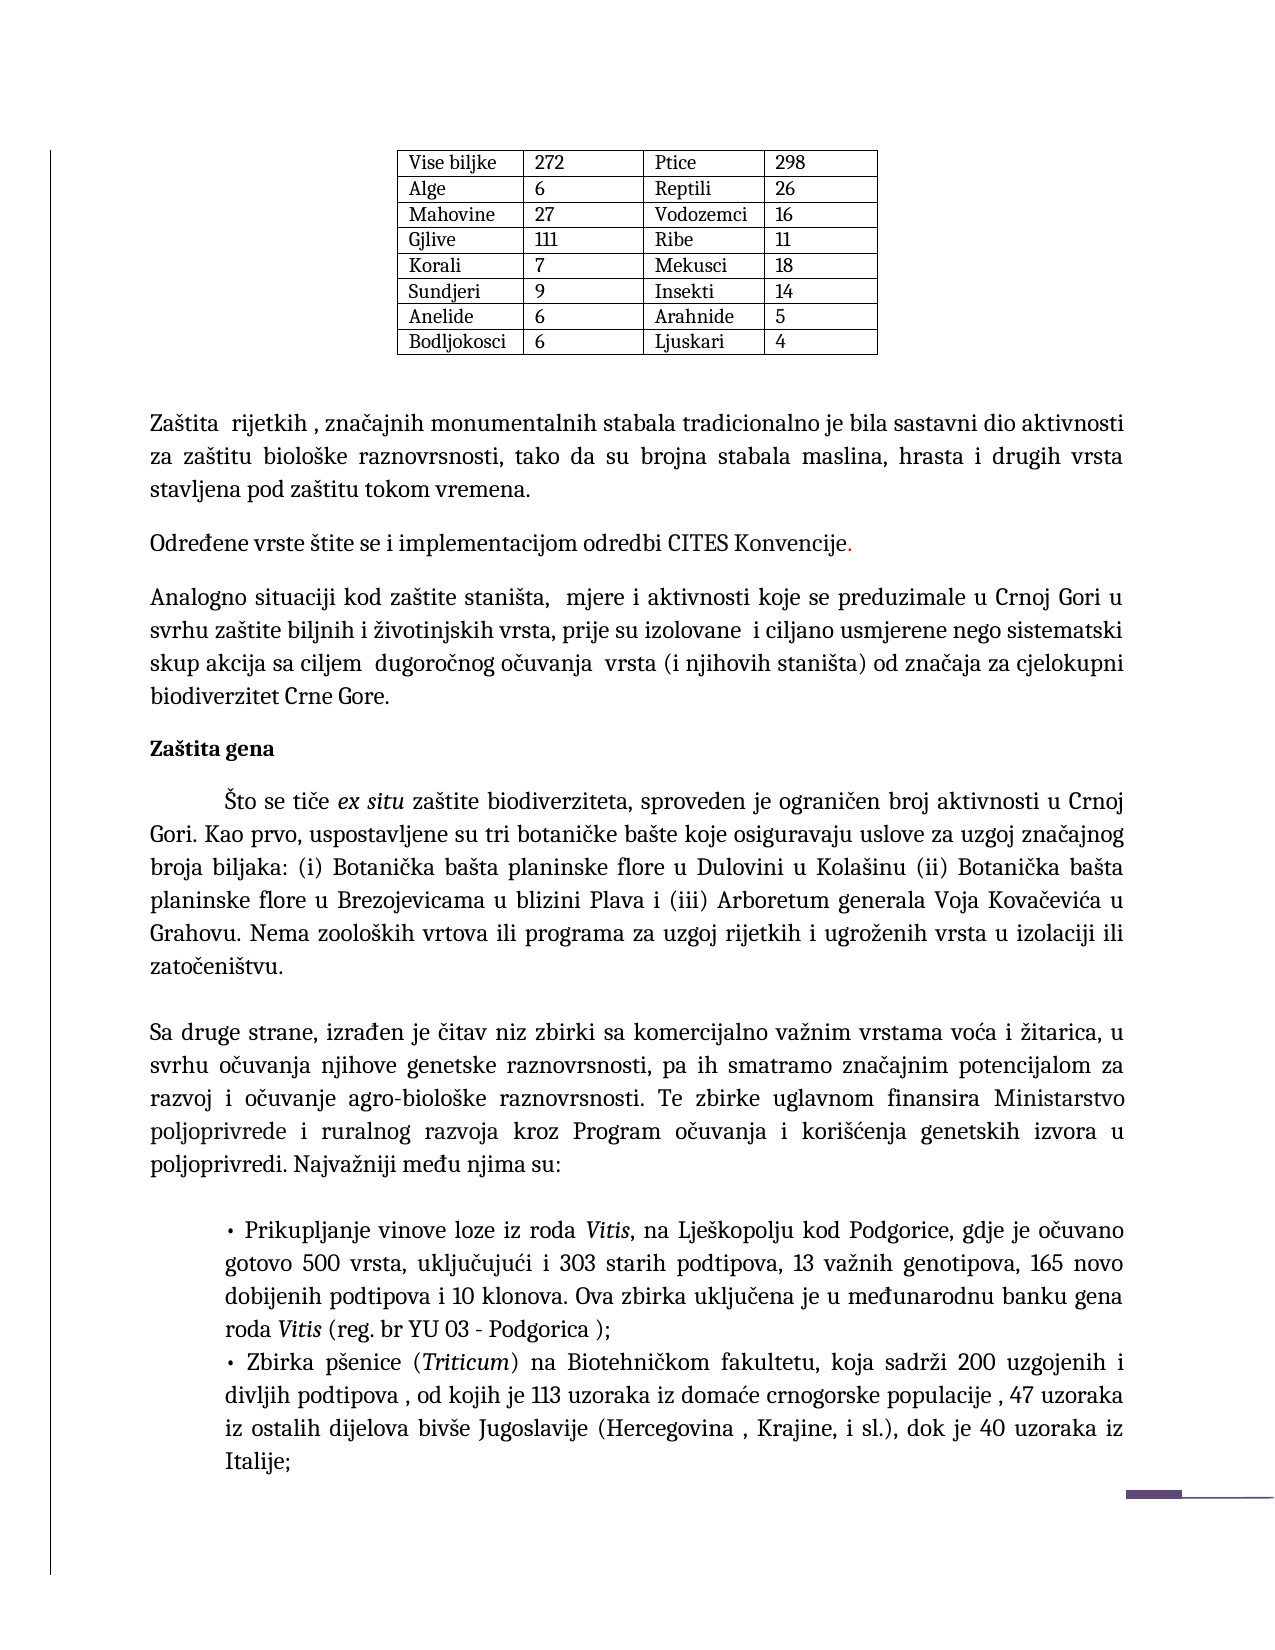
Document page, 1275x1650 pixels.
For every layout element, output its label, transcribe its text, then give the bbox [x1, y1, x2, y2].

table_cell [598, 151, 643, 176]
text • Prikupljanje vinove loze iz roda Vitis, na Lješkopolju kod Podgorice, gdje je očuvano gotovo 500 vrsta, uključujući i 303 starih podtipova, 13 važnih genotipova, 165 novo dobijenih podtipova i 10 klonova. Ova zbirka uključena je u međunarodnu banku gena roda Vitis (reg. br YU 03 - Podgorica ); [225, 1216, 1125, 1344]
table_cell 272 [524, 151, 598, 176]
table_cell Ribe [644, 228, 764, 252]
text Što se tiče ex situ zaštite biodiverziteta, sproveden je ograničen broj aktivnosti u Crnoj Gori. Kao prvo, uspostavljene su tri botaničke bašte koje osiguravaju uslove za uzgoj značajnog broja biljaka: (i) Botanička bašta planinske flore u Dulovini u Kolašinu (ii) Botanička bašta planinske flore u Brezojevicama u blizini Plava i (iii) Arboretum generala Voja Kovačevića u Grahovu. Nema zooloških vrtova ili programa za uzgoj rijetkih i ugroženih vrsta u izolaciji ili zatočeništvu. [150, 787, 1125, 981]
text Određene vrste štite se i implementacijom odredbi CITES Konvencije. [150, 529, 1125, 558]
table_cell 11 [765, 228, 877, 252]
table_cell 14 [765, 279, 877, 303]
table_cell 298 [765, 151, 877, 176]
table_cell [598, 177, 643, 202]
table_cell [598, 228, 643, 252]
table_cell 26 [765, 177, 877, 202]
table_cell Arahnide [644, 304, 764, 329]
table_cell Mahovine [398, 203, 523, 227]
table_cell Insekti [644, 279, 764, 303]
table_cell 7 [524, 254, 598, 278]
table_cell 6 [524, 177, 598, 202]
text Zaštita gena [150, 736, 1125, 762]
table_cell Alge [398, 177, 523, 202]
table_cell 5 [765, 304, 877, 329]
table_cell [598, 304, 643, 329]
table_cell Vodozemci [644, 203, 764, 227]
table_cell 18 [765, 254, 877, 278]
table_cell Anelide [398, 304, 523, 329]
table_cell 16 [765, 203, 877, 227]
table_cell Korali [398, 254, 523, 278]
text Zaštita rijetkih , značajnih monumentalnih stabala tradicionalno je bila sastavni dio aktivnosti za zaštitu biološke raznovrsnosti, tako da su brojna stabala maslina, hrasta i drugih vrsta stavljena pod zaštitu tokom vremena. [150, 409, 1125, 504]
table_cell Ljuskari [644, 330, 764, 354]
table_cell 6 [524, 330, 598, 354]
table_cell Bodljokosci [398, 330, 523, 354]
text Sa druge strane, izrađen je čitav niz zbirki sa komercijalno važnim vrstama voća i žitarica, u svrhu očuvanja njihove genetske raznovrsnosti, pa ih smatramo značajnim potencijalom za razvoj i očuvanje agro-biološke raznovrsnosti. Te zbirke uglavnom finansira Ministarstvo poljoprivrede i ruralnog razvoja kroz Program očuvanja i korišćenja genetskih izvora u poljoprivredi. Najvažniji među njima su: [150, 985, 1125, 1179]
table_cell 4 [765, 330, 877, 354]
table_cell Gjlive [398, 228, 523, 252]
table_cell [598, 254, 643, 278]
text Analogno situaciji kod zaštite staništa, mjere i aktivnosti koje se preduzimale u Crnoj Gori u svrhu zaštite biljnih i životinjskih vrsta, prije su izolovane i ciljano usmjerene nego sistematski skup akcija sa ciljem dugoročnog očuvanja vrsta (i njihovih staništa) od značaja za cjelokupni biodiverzitet Crne Gore. [150, 583, 1125, 711]
table_cell [598, 203, 643, 227]
table_cell [598, 330, 643, 354]
table_cell Vise biljke [398, 151, 523, 176]
table_cell Sundjeri [398, 279, 523, 303]
table_cell 27 [524, 203, 598, 227]
table_cell 6 [524, 304, 598, 329]
table_cell Ptice [644, 151, 764, 176]
table_cell Reptili [644, 177, 764, 202]
table_cell Mekusci [644, 254, 764, 278]
text • Zbirka pšenice (Triticum) na Biotehničkom fakultetu, koja sadrži 200 uzgojenih i divljih podtipova , od kojih je 113 uzoraka iz domaće crnogorske populacije , 47 uzoraka iz ostalih dijelova bivše Jugoslavije (Hercegovina , Krajine, i sl.), dok je 40 uzoraka iz Italije; [225, 1348, 1125, 1476]
table_cell 9 [524, 279, 598, 303]
table_cell [598, 279, 643, 303]
table_cell 111 [524, 228, 598, 252]
